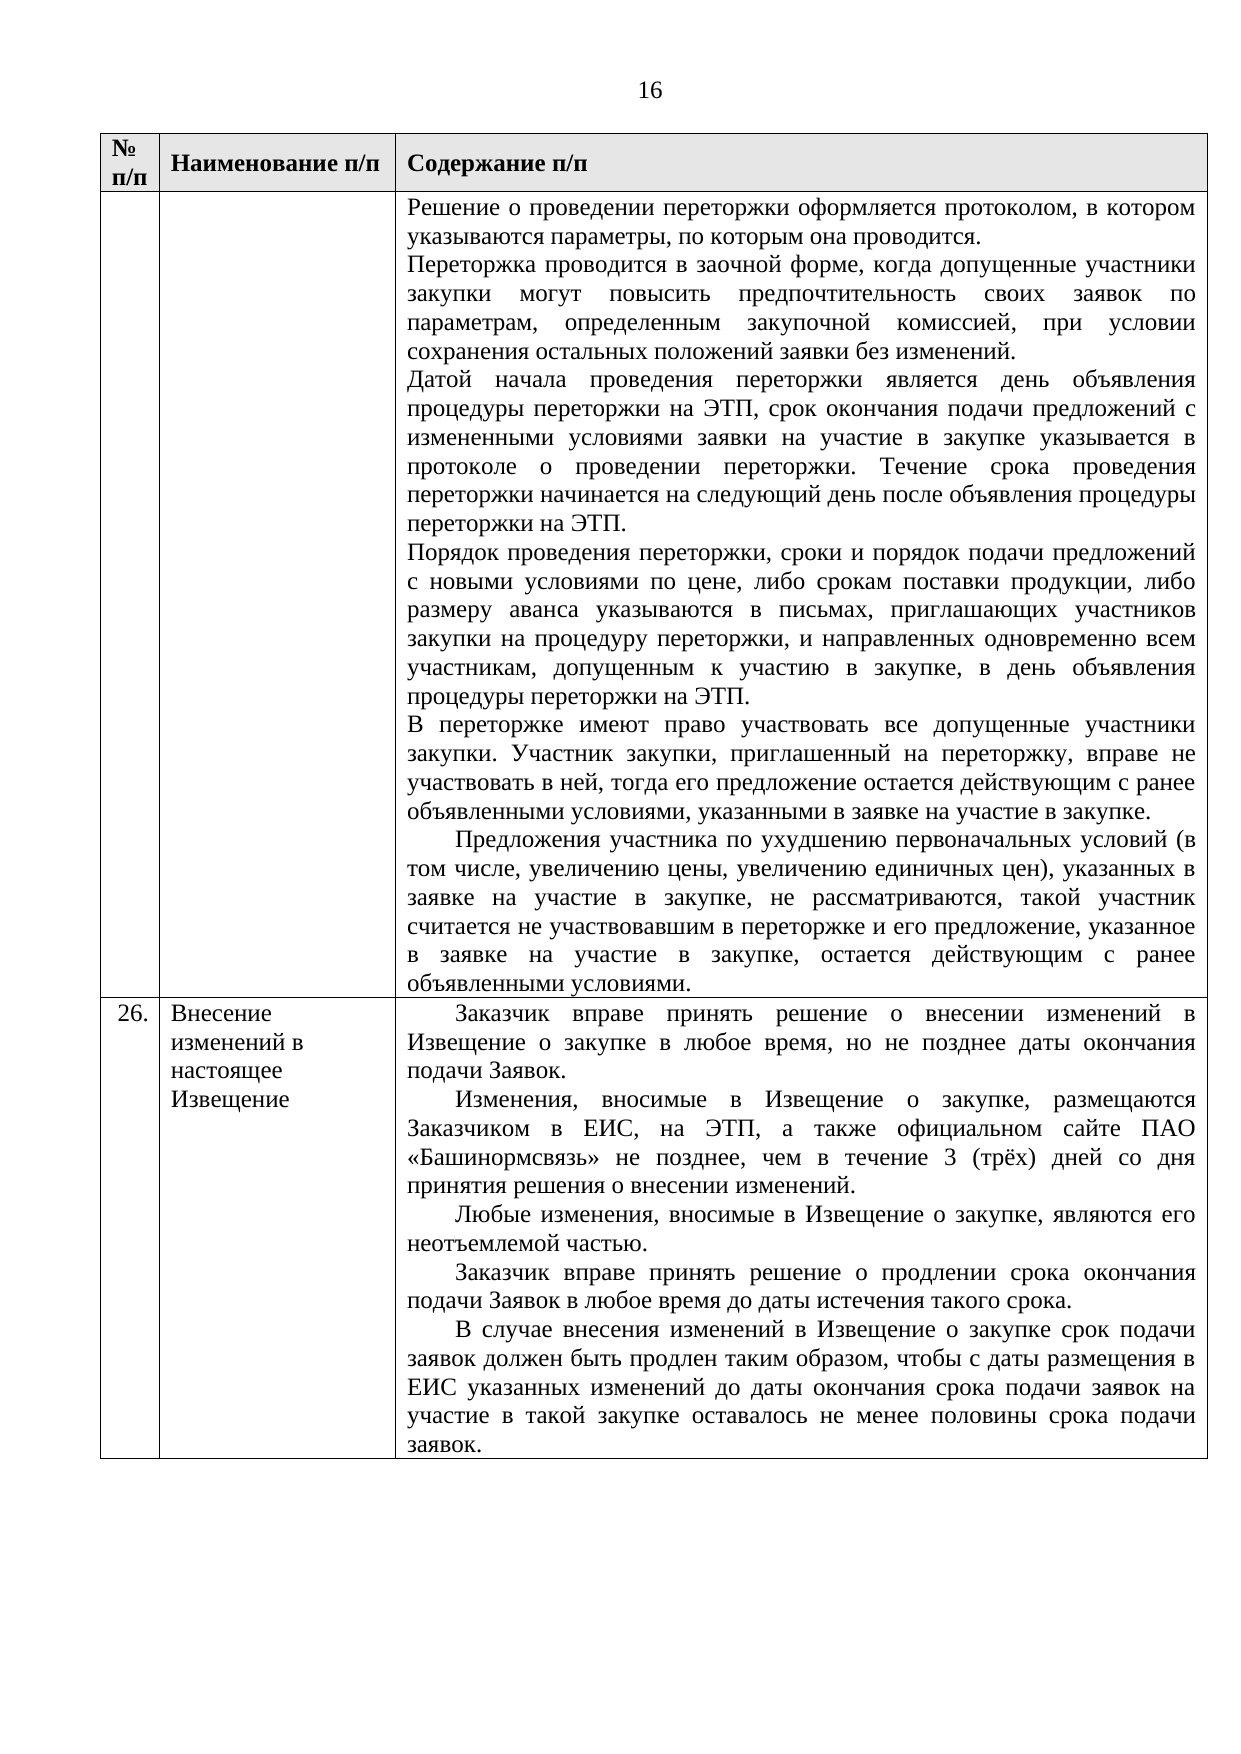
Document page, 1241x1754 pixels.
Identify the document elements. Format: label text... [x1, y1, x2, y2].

table_header Содержание п/п [396, 134, 1207, 191]
table_cell Внесение изменений в настоящее Извещение [160, 998, 395, 1458]
table_header Наименование п/п [160, 134, 395, 191]
table_header № п/п [101, 134, 159, 191]
table_cell [101, 192, 159, 997]
table_cell Заказчик вправе принять решение о внесении изменений в Извещение о закупке в любое время, но не позднее даты окончания подачи Заявок. Изменения, вносимые в Извещение о закупке, размещаются Заказчиком в ЕИС, на ЭТП, а также официальном сайте ПАО «Башинормсвязь» не позднее, чем в течение 3 (трёх) дней со дня принятия решения о внесении изменений. Любые изменения, вносимые в Извещение о закупке, являются его неотъемлемой частью. Заказчик вправе принять решение о продлении срока окончания подачи Заявок в любое время до даты истечения такого срока. В случае внесения изменений в Извещение о закупке срок подачи заявок должен быть продлен таким образом, чтобы с даты размещения в ЕИС указанных изменений до даты окончания срока подачи заявок на участие в такой закупке оставалось не менее половины срока подачи заявок. [396, 998, 1207, 1458]
table_cell [101, 998, 159, 1458]
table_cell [396, 192, 1207, 997]
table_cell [160, 192, 395, 997]
